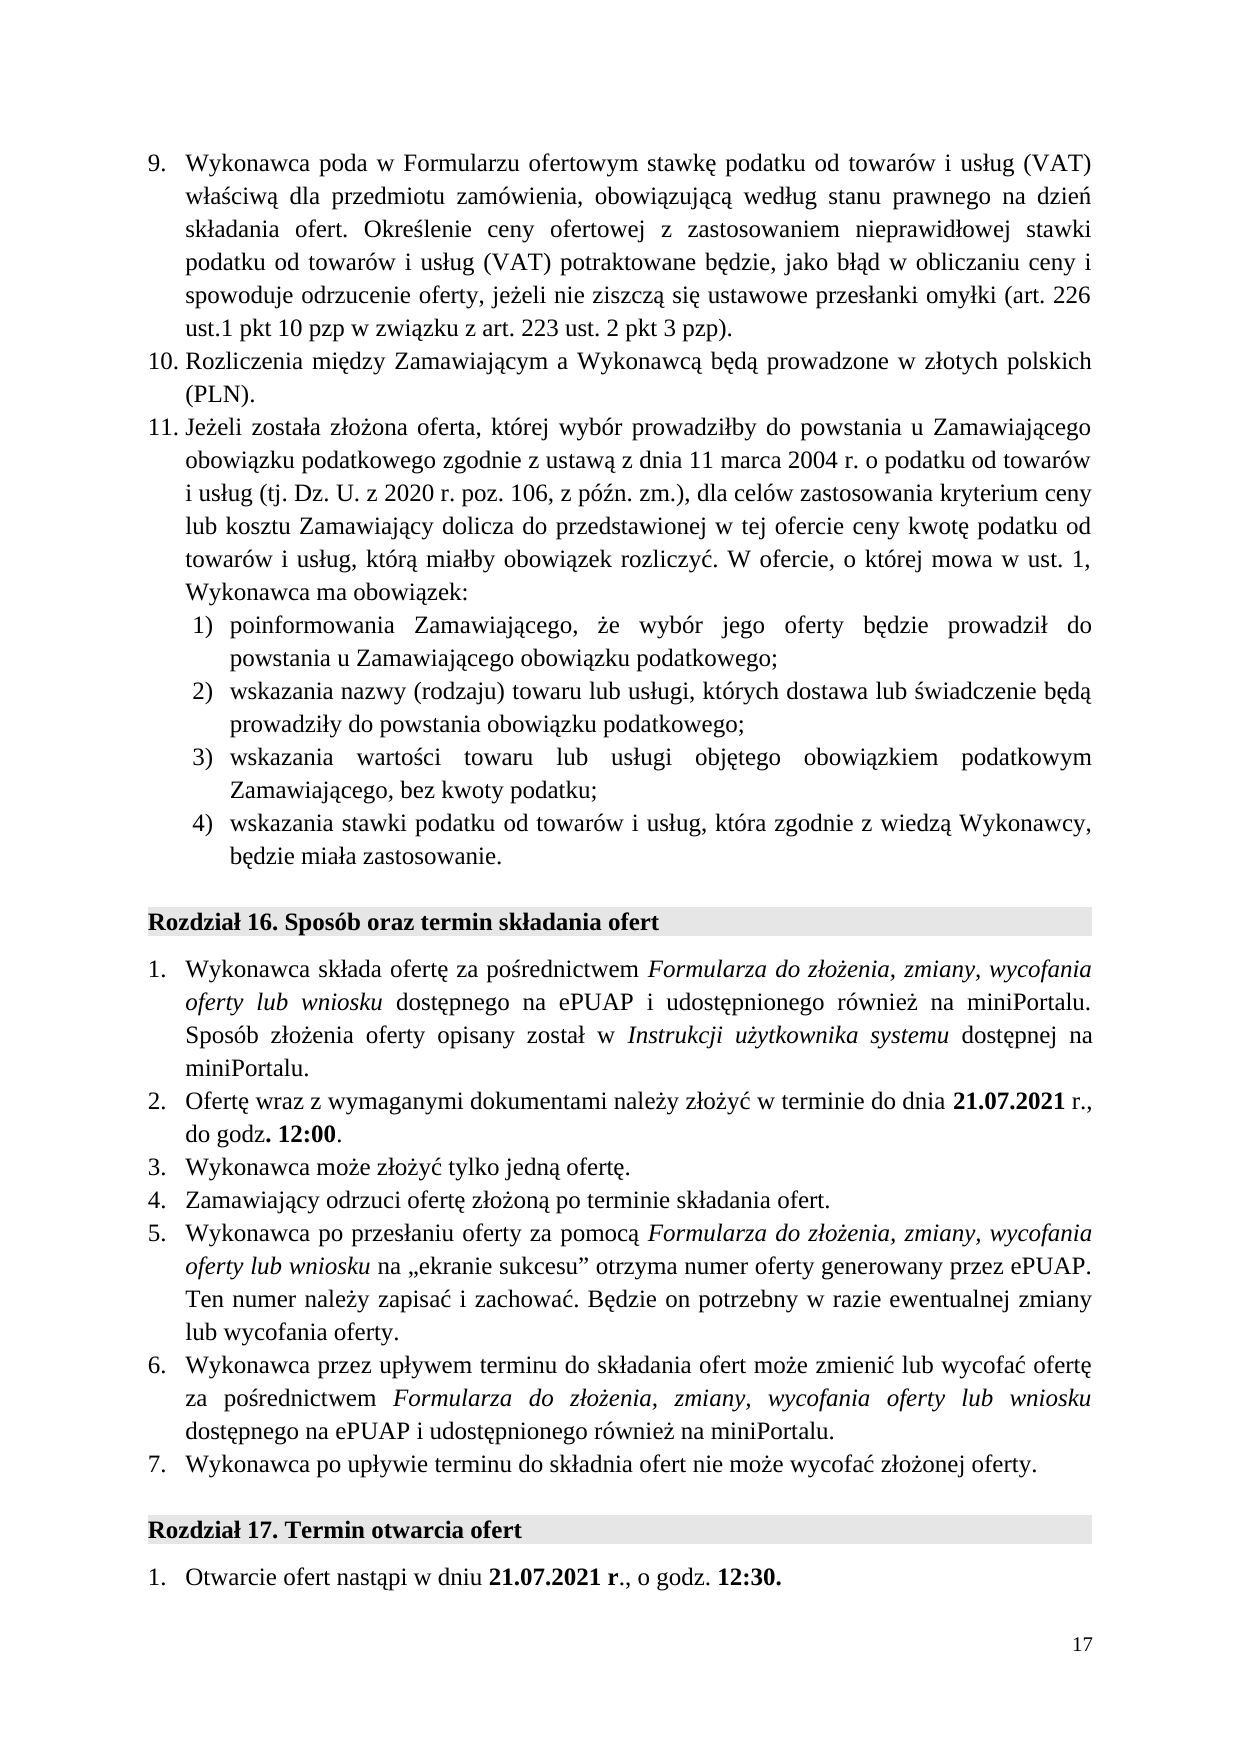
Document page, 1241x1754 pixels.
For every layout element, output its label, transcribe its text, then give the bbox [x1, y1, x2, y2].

list Wykonawca poda w Formularzu ofertowym stawkę podatku od towarów i usług (VAT) właściwą dla przedmiotu zamówienia, obowiązującą według stanu prawnego na dzień składania ofert. Określenie ceny ofertowej z zastosowaniem nieprawidłowej stawki podatku od towarów i usług (VAT) potraktowane będzie, jako błąd w obliczaniu ceny i spowoduje odrzucenie oferty, jeżeli nie ziszczą się ustawowe przesłanki omyłki (art. 226 ust.1 pkt 10 pzp w związku z art. 223 ust. 2 pkt 3 pzp). [148, 148, 1092, 342]
list Ofertę wraz z wymaganymi dokumentami należy złożyć w terminie do dnia 21.07.2021 r., do godz. 12:00. [148, 1086, 1092, 1148]
list Wykonawca przez upływem terminu do składania ofert może zmienić lub wycofać ofertę za pośrednictwem Formularza do złożenia, zmiany, wycofania oferty lub wniosku dostępnego na ePUAP i udostępnionego również na miniPortalu. [148, 1350, 1092, 1445]
list Zamawiający odrzuci ofertę złożoną po terminie składania ofert. [148, 1185, 1092, 1214]
list wskazania nazwy (rodzaju) towaru lub usługi, których dostawa lub świadczenie będą prowadziły do powstania obowiązku podatkowego; [192, 676, 1092, 738]
subtitle Rozdział 17. Termin otwarcia ofert [148, 1515, 1092, 1544]
list Wykonawca składa ofertę za pośrednictwem Formularza do złożenia, zmiany, wycofania oferty lub wniosku dostępnego na ePUAP i udostępnionego również na miniPortalu. Sposób złożenia oferty opisany został w Instrukcji użytkownika systemu dostępnej na miniPortalu. [148, 954, 1092, 1082]
list wskazania wartości towaru lub usługi objętego obowiązkiem podatkowym Zamawiającego, bez kwoty podatku; [192, 742, 1092, 804]
subtitle Rozdział 16. Sposób oraz termin składania ofert [148, 907, 1092, 936]
list Wykonawca po przesłaniu oferty za pomocą Formularza do złożenia, zmiany, wycofania oferty lub wniosku na „ekranie sukcesu” otrzyma numer oferty generowany przez ePUAP. Ten numer należy zapisać i zachować. Będzie on potrzebny w razie ewentualnej zmiany lub wycofania oferty. [148, 1218, 1092, 1346]
list Wykonawca po upływie terminu do składnia ofert nie może wycofać złożonej oferty. [148, 1449, 1092, 1478]
list Jeżeli została złożona oferta, której wybór prowadziłby do powstania u Zamawiającego obowiązku podatkowego zgodnie z ustawą z dnia 11 marca 2004 r. o podatku od towarów i usług (tj. Dz. U. z 2020 r. poz. 106, z późn. zm.), dla celów zastosowania kryterium ceny lub kosztu Zamawiający dolicza do przedstawionej w tej ofercie ceny kwotę podatku od towarów i usług, którą miałby obowiązek rozliczyć. W ofercie, o której mowa w ust. 1, Wykonawca ma obowiązek: [148, 412, 1092, 606]
list wskazania stawki podatku od towarów i usług, która zgodnie z wiedzą Wykonawcy, będzie miała zastosowanie. [192, 808, 1092, 870]
list Rozliczenia między Zamawiającym a Wykonawcą będą prowadzone w złotych polskich (PLN). [148, 346, 1092, 408]
list poinformowania Zamawiającego, że wybór jego oferty będzie prowadził do powstania u Zamawiającego obowiązku podatkowego; [192, 610, 1092, 672]
list Wykonawca może złożyć tylko jedną ofertę. [148, 1152, 1092, 1181]
list Otwarcie ofert nastąpi w dniu 21.07.2021 r., o godz. 12:30. [148, 1562, 1092, 1591]
